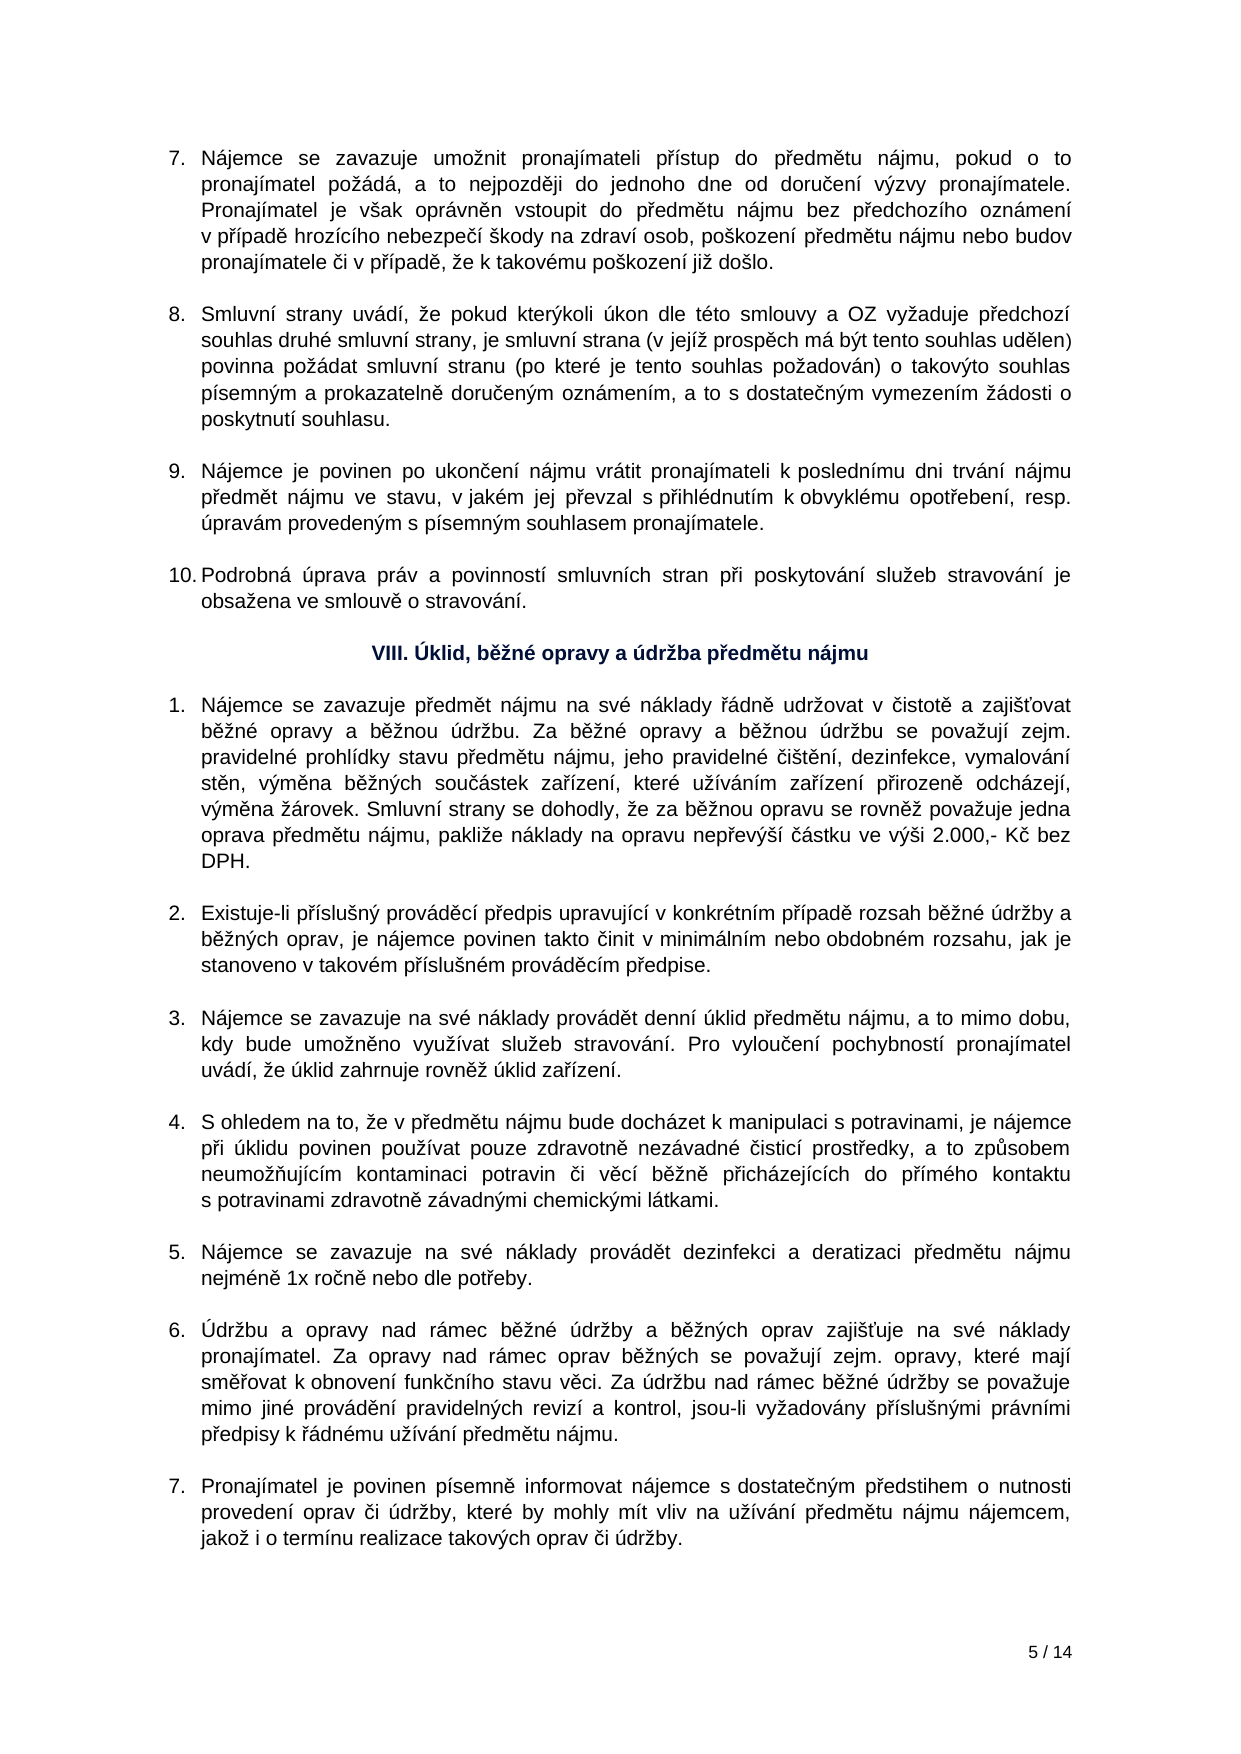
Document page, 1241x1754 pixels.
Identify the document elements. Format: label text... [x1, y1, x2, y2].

list Nájemce je povinen po ukončení nájmu vrátit pronajímateli k poslednímu dni trvání nájmu předmět nájmu ve stavu, v jakém jej převzal s přihlédnutím k obvyklému opotřebení, resp. úpravám provedeným s písemným souhlasem pronajímatele. [168, 457, 1072, 535]
list Nájemce se zavazuje na své náklady provádět dezinfekci a deratizaci předmětu nájmu nejméně 1x ročně nebo dle potřeby. [168, 1238, 1072, 1291]
list Pronajímatel je povinen písemně informovat nájemce s dostatečným předstihem o nutnosti provedení oprav či údržby, které by mohly mít vliv na užívání předmětu nájmu nájemcem, jakož i o termínu realizace takových oprav či údržby. [168, 1473, 1072, 1551]
list Podrobná úprava práv a povinností smluvních stran při poskytování služeb stravování je obsažena ve smlouvě o stravování. [168, 561, 1072, 613]
list Nájemce se zavazuje umožnit pronajímateli přístup do předmětu nájmu, pokud o to pronajímatel požádá, a to nejpozději do jednoho dne od doručení výzvy pronajímatele. Pronajímatel je však oprávněn vstoupit do předmětu nájmu bez předchozího oznámení v případě hrozícího nebezpečí škody na zdraví osob, poškození předmětu nájmu nebo budov pronajímatele či v případě, že k takovému poškození již došlo. [168, 145, 1072, 275]
list Smluvní strany uvádí, že pokud kterýkoli úkon dle této smlouvy a OZ vyžaduje předchozí souhlas druhé smluvní strany, je smluvní strana (v jejíž prospěch má být tento souhlas udělen) povinna požádat smluvní stranu (po které je tento souhlas požadován) o takovýto souhlas písemným a prokazatelně doručeným oznámením, a to s dostatečným vymezením žádosti o poskytnutí souhlasu. [168, 301, 1072, 431]
list Nájemce se zavazuje na své náklady provádět denní úklid předmětu nájmu, a to mimo dobu, kdy bude umožněno využívat služeb stravování. Pro vyloučení pochybností pronajímatel uvádí, že úklid zahrnuje rovněž úklid zařízení. [168, 1004, 1072, 1082]
list Údržbu a opravy nad rámec běžné údržby a běžných oprav zajišťuje na své náklady pronajímatel. Za opravy nad rámec oprav běžných se považují zejm. opravy, které mají směřovat k obnovení funkčního stavu věci. Za údržbu nad rámec běžné údržby se považuje mimo jiné provádění pravidelných revizí a kontrol, jsou-li vyžadovány příslušnými právními předpisy k řádnému užívání předmětu nájmu. [168, 1317, 1072, 1447]
subtitle Úklid, běžné opravy a údržba předmětu nájmu [168, 639, 1072, 666]
list S ohledem na to, že v předmětu nájmu bude docházet k manipulaci s potravinami, je nájemce při úklidu povinen používat pouze zdravotně nezávadné čisticí prostředky, a to způsobem neumožňujícím kontaminaci potravin či věcí běžně přicházejících do přímého kontaktu s potravinami zdravotně závadnými chemickými látkami. [168, 1108, 1072, 1212]
list Existuje-li příslušný prováděcí předpis upravující v konkrétním případě rozsah běžné údržby a běžných oprav, je nájemce povinen takto činit v minimálním nebo obdobném rozsahu, jak je stanoveno v takovém příslušném prováděcím předpise. [168, 900, 1072, 978]
list Nájemce se zavazuje předmět nájmu na své náklady řádně udržovat v čistotě a zajišťovat běžné opravy a běžnou údržbu. Za běžné opravy a běžnou údržbu se považují zejm. pravidelné prohlídky stavu předmětu nájmu, jeho pravidelné čištění, dezinfekce, vymalování stěn, výměna běžných součástek zařízení, které užíváním zařízení přirozeně odcházejí, výměna žárovek. Smluvní strany se dohodly, že za běžnou opravu se rovněž považuje jedna oprava předmětu nájmu, pakliže náklady na opravu nepřevýší částku ve výši 2.000,- Kč bez DPH. [168, 692, 1072, 874]
